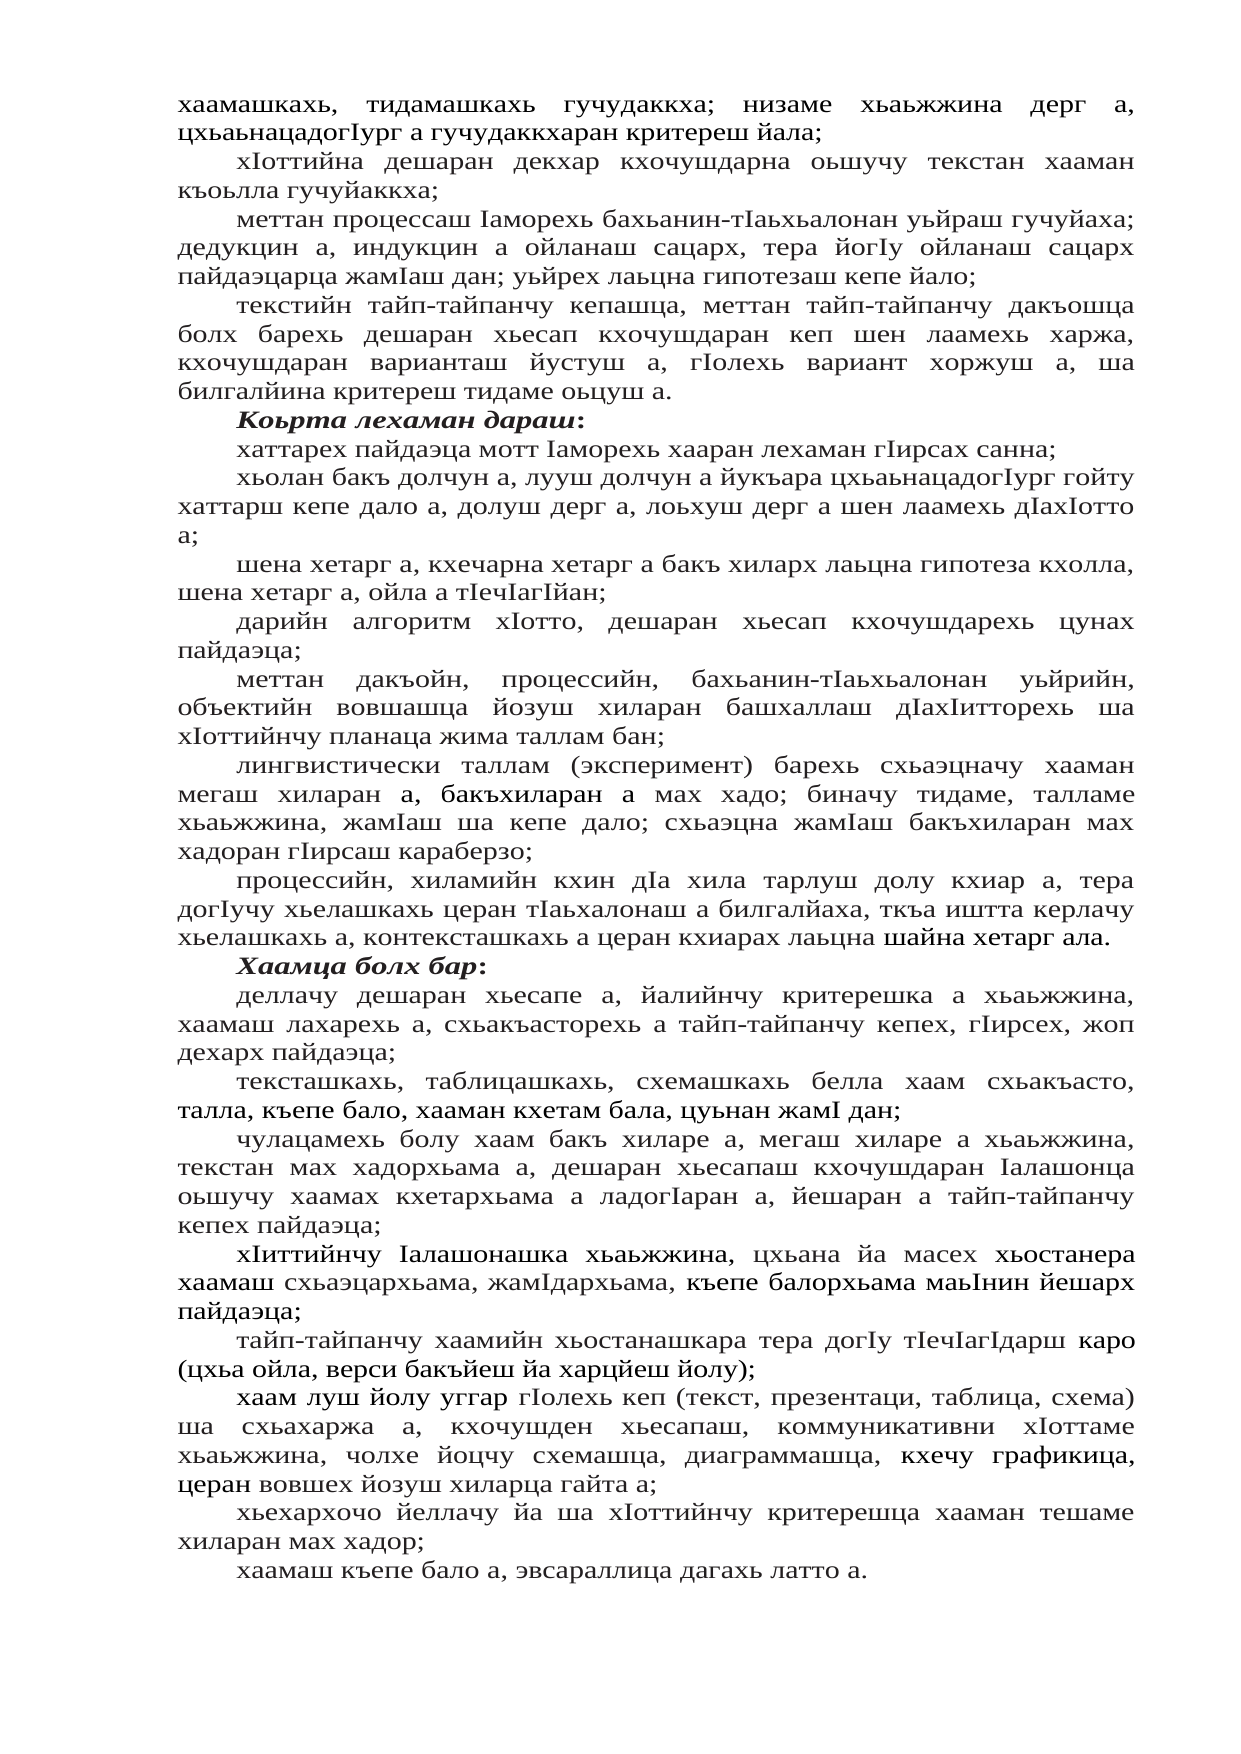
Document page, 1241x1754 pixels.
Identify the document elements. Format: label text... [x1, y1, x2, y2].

text тексташкахь, таблицашкахь, схемашкахь белла хаам схьакъасто, талла, къепе бало, хааман кхетам бала, цуьнан жамӀ дан; [177, 1066, 1136, 1124]
text Хаамца болх бар: [177, 951, 1152, 980]
text процессийн, хиламийн кхин дӀа хила тарлуш долу кхиар а, тера догӀучу хьелашкахь церан тӀаьхалонаш а билгалйаха, ткъа иштта керлачу хьелашкахь а, контексташкахь а церан кхиарах лаьцна шайна хетарг ала. [177, 865, 1136, 951]
text меттан дакъойн, процессийн, бахьанин-тӀаьхьалонан уьйрийн, объектийн вовшашца йозуш хиларан башхаллаш дӀахӀитторехь ша хӀоттийнчу планаца жима таллам бан; [177, 664, 1136, 750]
text хьехархочо йеллачу йа ша хӀоттийнчу критерешца хааман тешаме хиларан мах хадор; [177, 1497, 1136, 1555]
text Коьрта лехаман дараш: [177, 405, 1152, 434]
text хьолан бакъ долчун а, лууш долчун а йукъара цхьаьнацадогӀург гойту хаттарш кепе дало а, долуш дерг а, лоьхуш дерг а шен лаамехь дӀахӀотто а; [177, 462, 1136, 549]
text шена хетарг а, кхечарна хетарг а бакъ хиларх лаьцна гипотеза кхолла, шена хетарг а, ойла а тӀечӀагӀйан; [177, 549, 1136, 606]
text хаамаш къепе бало а, эвсараллица дагахь латто а. [177, 1555, 1152, 1584]
text дарийн алгоритм хӀотто, дешаран хьесап кхочушдарехь цунах пайдаэца; [177, 606, 1136, 664]
text хӀоттийна дешаран декхар кхочушдарна оьшучу текстан хааман къоьлла гучуйаккха; [177, 146, 1136, 204]
text хаам луш йолу уггар гӀолехь кеп (текст, презентаци, таблица, схема) ша схьахаржа а, кхочушден хьесапаш, коммуникативни хӀоттаме хьаьжжина, чолхе йоцчу схемашца, диаграммашца, кхечу графикица, церан вовшех йозуш хиларца гайта а; [177, 1382, 1136, 1497]
text тайп-тайпанчу хаамийн хьостанашкара тера догӀу тӀечӀагӀдарш каро (цхьа ойла, верси бакъйеш йа харцйеш йолу); [177, 1325, 1136, 1382]
text хӀиттийнчу Ӏалашонашка хьаьжжина, цхьана йа масех хьостанера хаамаш схьаэцархьама, жамӀдархьама, къепе балорхьама маьӀнин йешарх пайдаэца; [177, 1239, 1136, 1325]
text хаттарех пайдаэца мотт Ӏаморехь хааран лехаман гӀирсах санна; [177, 434, 1136, 462]
text чулацамехь болу хаам бакъ хиларе а, мегаш хиларе а хьаьжжина, текстан мах хадорхьама а, дешаран хьесапаш кхочушдаран Ӏалашонца оьшучу хаамах кхетархьама а ладогӀаран а, йешаран а тайп-тайпанчу кепех пайдаэца; [177, 1124, 1136, 1239]
text деллачу дешаран хьесапе а, йалийнчу критерешка а хьаьжжина, хаамаш лахарехь а, схьакъасторехь а тайп-тайпанчу кепех, гӀирсех, жоп дехарх пайдаэца; [177, 980, 1136, 1066]
text текстийн тайп-тайпанчу кепашца, меттан тайп-тайпанчу дакъошца болх барехь дешаран хьесап кхочушдаран кеп шен лаамехь харжа, кхочушдаран варианташ йустуш а, гӀолехь вариант хоржуш а, ша билгалйина критереш тидаме оьцуш а. [177, 290, 1136, 405]
text меттан процессаш Ӏаморехь бахьанин-тӀаьхьалонан уьйраш гучуйаха; дедукцин а, индукцин а ойланаш сацарх, тера йогӀу ойланаш сацарх пайдаэцарца жамӀаш дан; уьйрех лаьцна гипотезаш кепе йало; [177, 204, 1136, 290]
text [177, 89, 1136, 146]
text лингвистически таллам (эксперимент) барехь схьаэцначу хааман мегаш хиларан а, бакъхиларан а мах хадо; биначу тидаме, талламе хьаьжжина, жамӀаш ша кепе дало; схьаэцна жамӀаш бакъхиларан мах хадоран гӀирсаш караберзо; [177, 750, 1136, 865]
